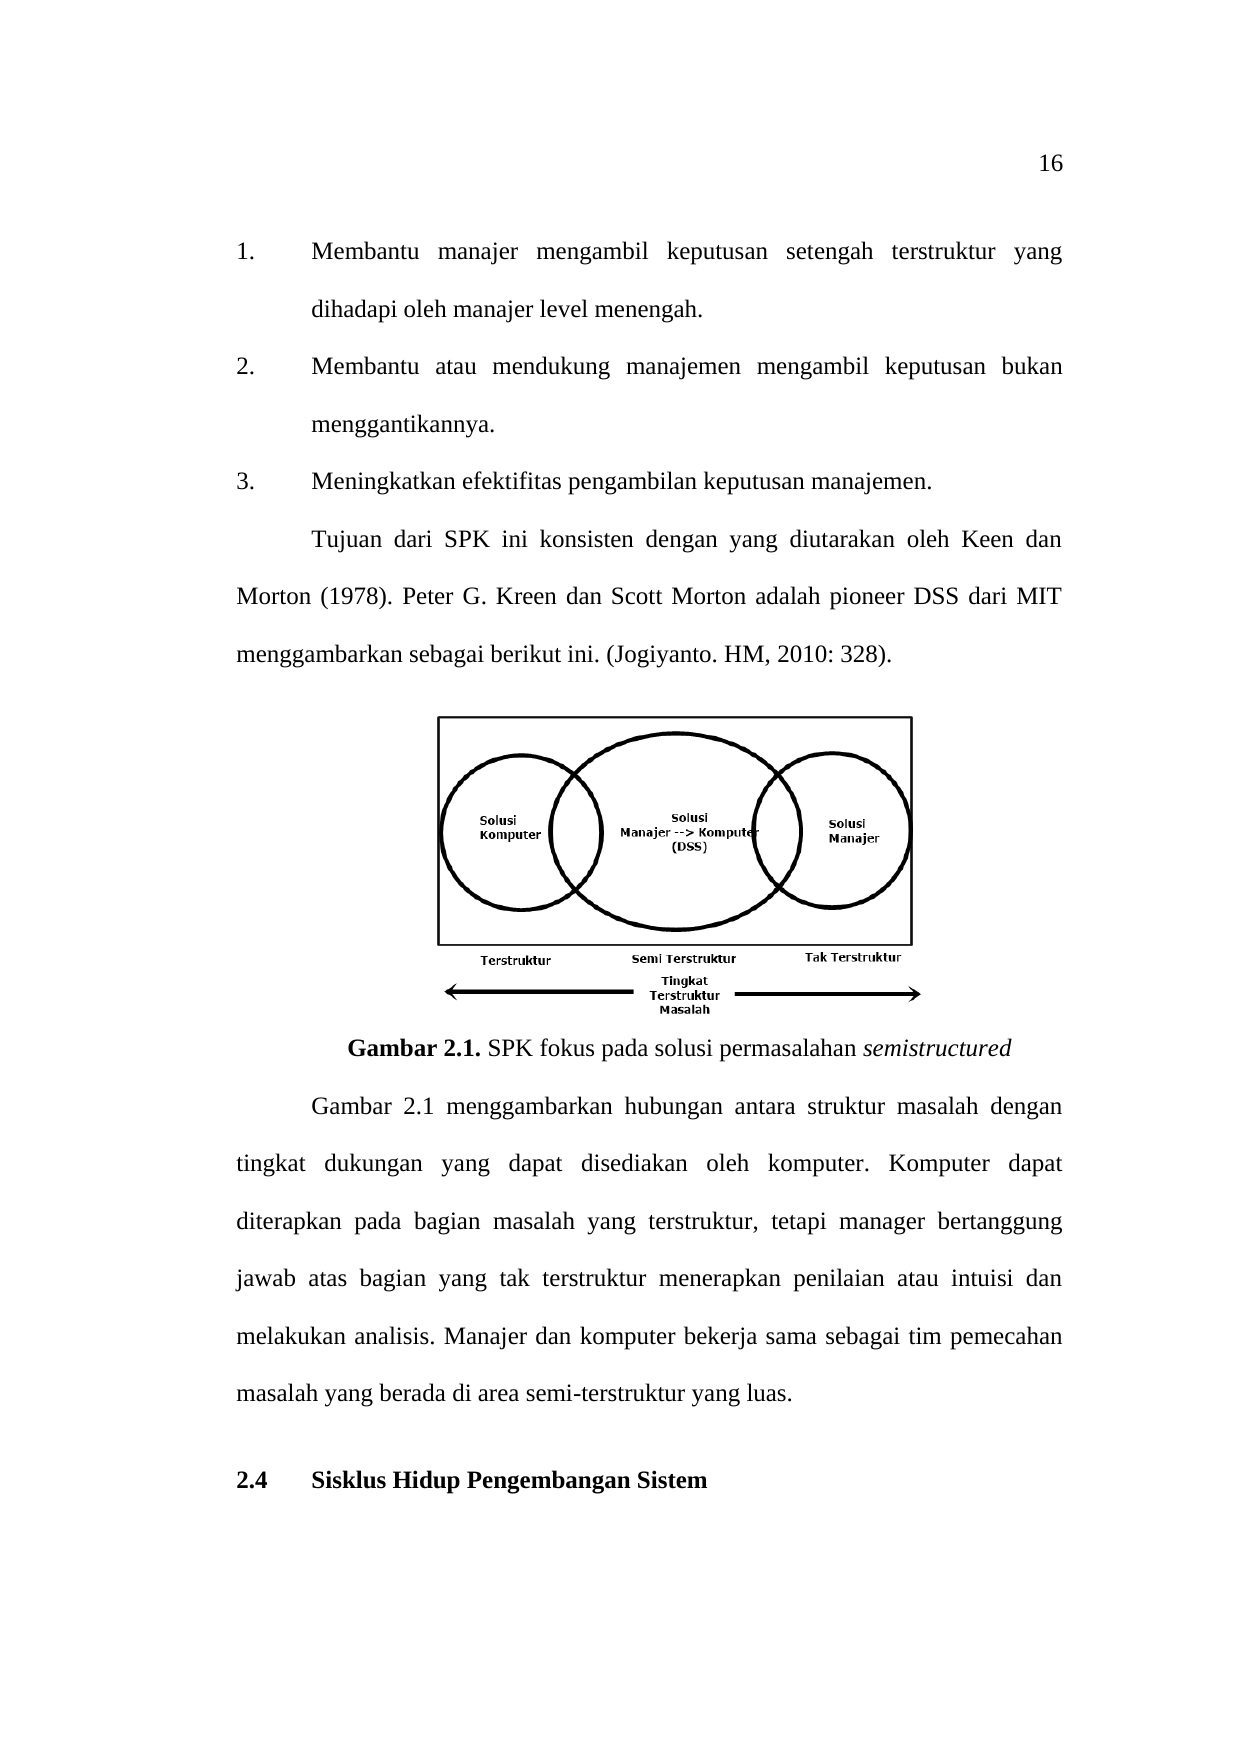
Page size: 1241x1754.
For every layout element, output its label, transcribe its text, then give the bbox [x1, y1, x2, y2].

text Gambar 2.1 menggambarkan hubungan antara struktur masalah dengan tingkat dukungan yang dapat disediakan oleh komputer. Komputer dapat diterapkan pada bagian masalah yang terstruktur, tetapi manager bertanggung jawab atas bagian yang tak terstruktur menerapkan penilaian atau intuisi dan melakukan analisis. Manajer dan komputer bekerja sama sebagai tim pemecahan masalah yang berada di area semi-terstruktur yang luas. [236, 1091, 1063, 1407]
text Gambar 2.1. SPK fokus pada solusi permasalahan semistructured [236, 1033, 1063, 1062]
list Sisklus Hidup Pengembangan Sistem [236, 1465, 1063, 1493]
list Membantu manajer mengambil keputusan setengah terstruktur yang dihadapi oleh manajer level menengah. [236, 236, 1063, 323]
text Tujuan dari SPK ini konsisten dengan yang diutarakan oleh Keen dan Morton (1978). Peter G. Kreen dan Scott Morton adalah pioneer DSS dari MIT menggambarkan sebagai berikut ini. (Jogiyanto. HM, 2010: 328). [236, 524, 1063, 668]
list Meningkatkan efektifitas pengambilan keputusan manajemen. [236, 466, 1063, 495]
list Membantu atau mendukung manajemen mengambil keputusan bukan menggantikannya. [236, 351, 1063, 438]
picture [421, 696, 937, 1034]
